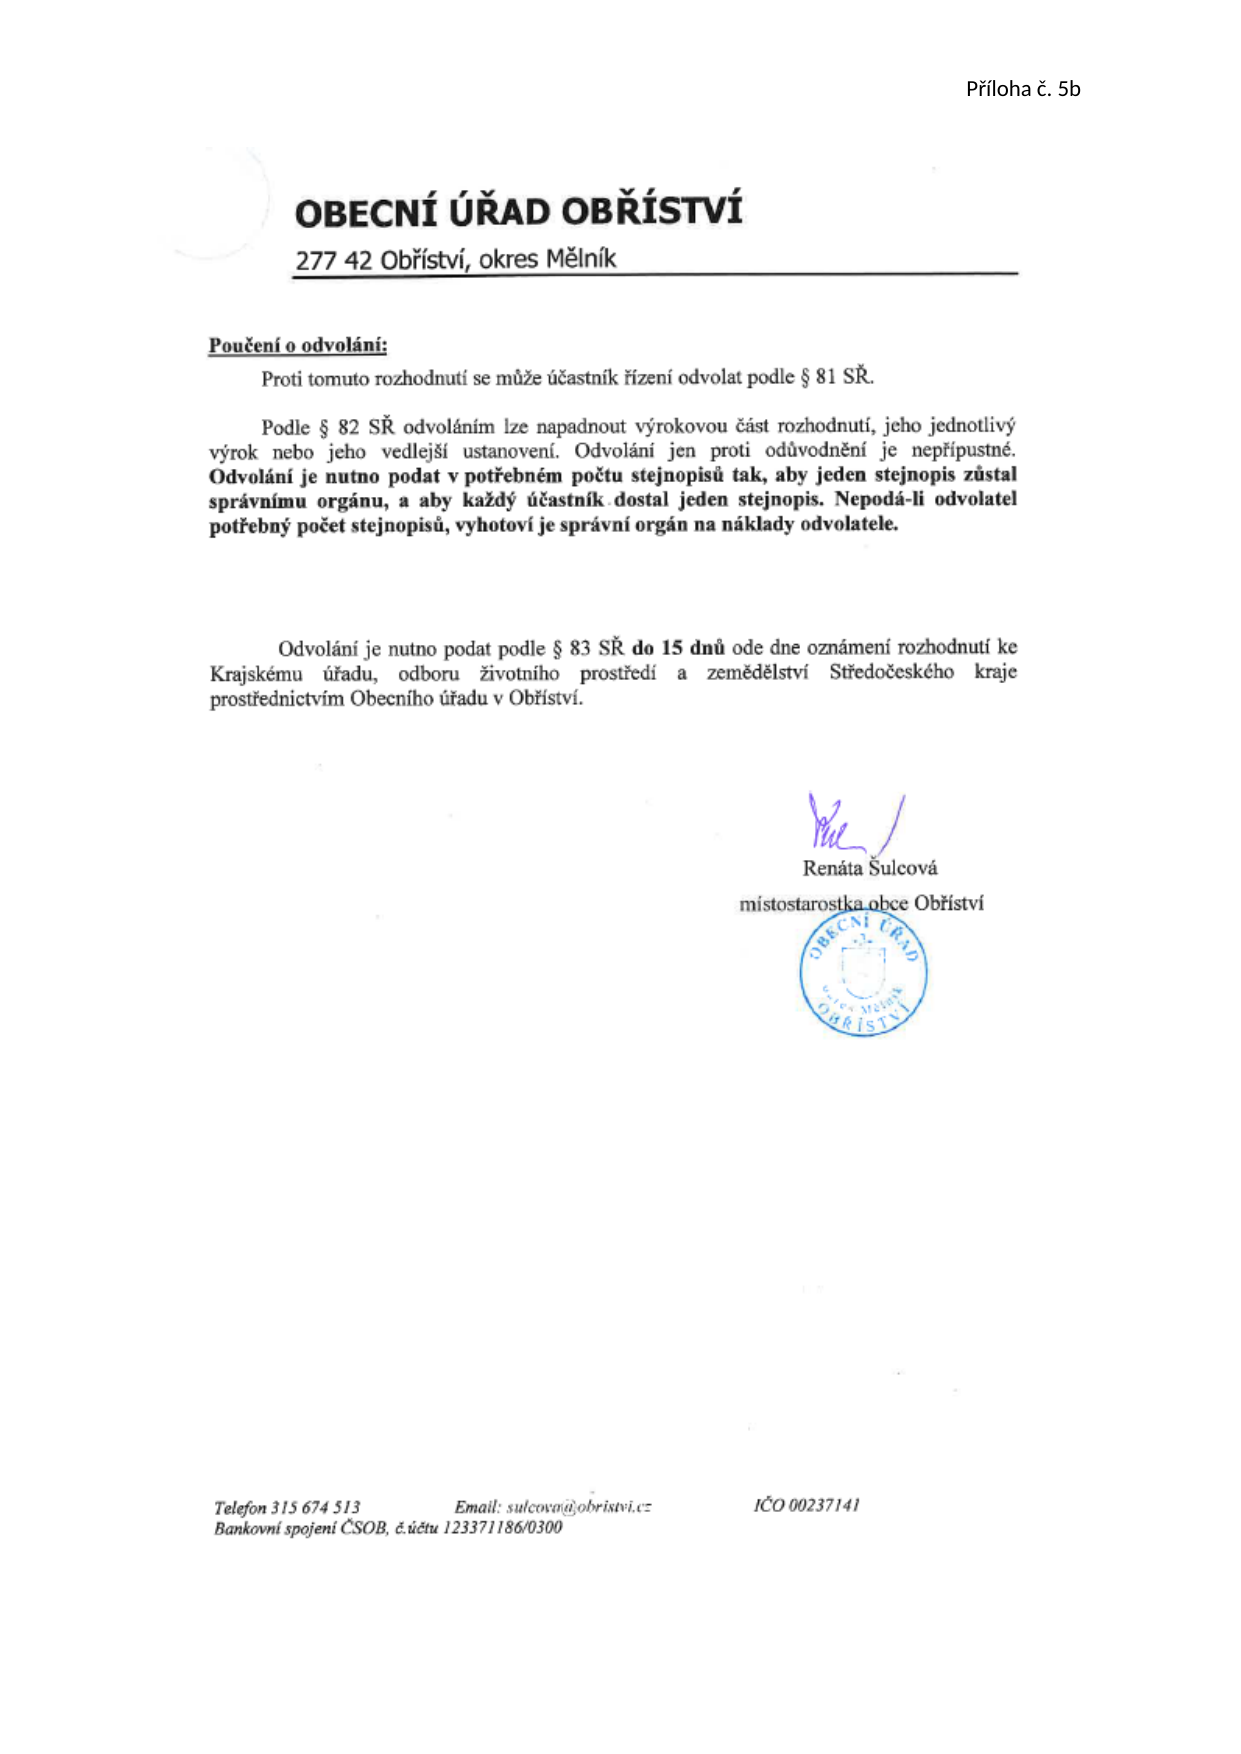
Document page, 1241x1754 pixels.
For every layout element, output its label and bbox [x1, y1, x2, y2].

picture [147, 147, 1093, 1568]
